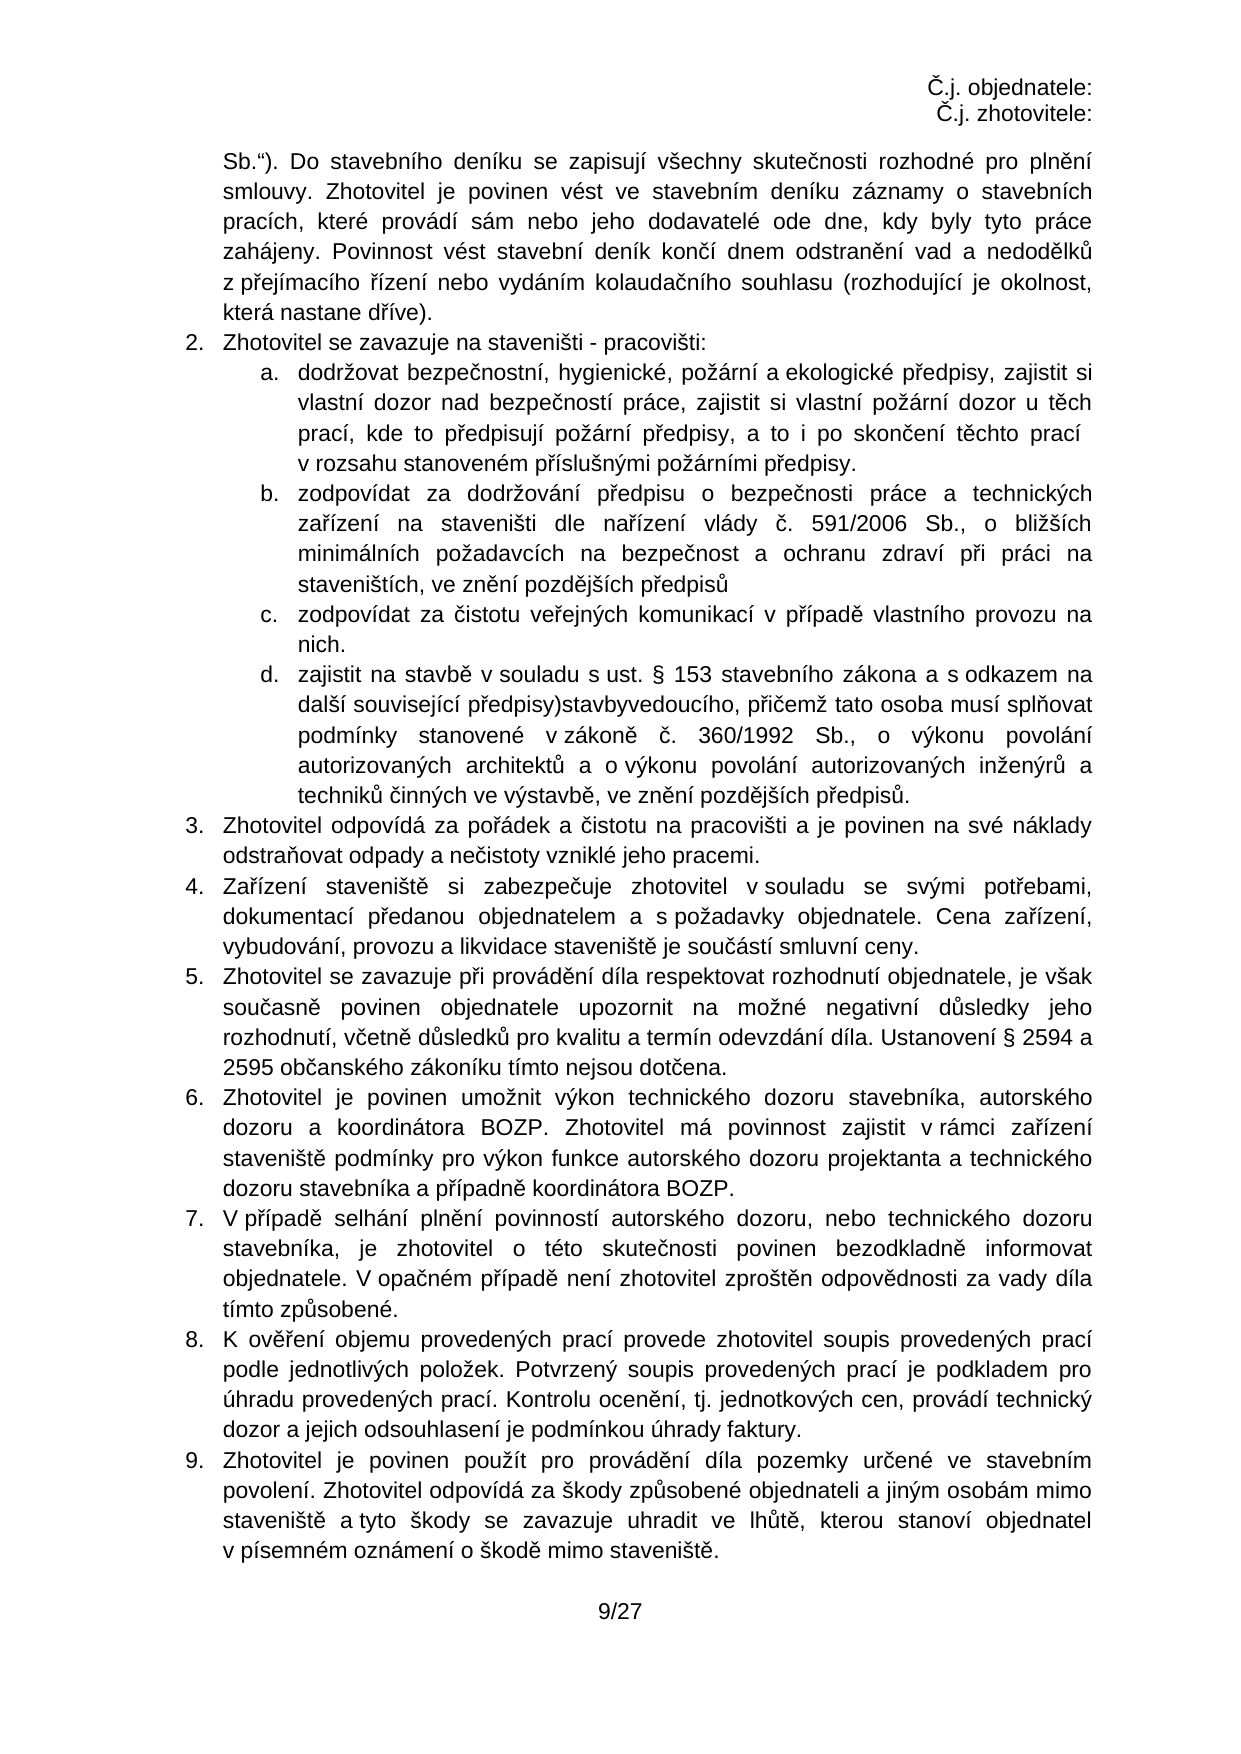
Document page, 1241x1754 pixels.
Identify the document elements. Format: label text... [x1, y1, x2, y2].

list K ověření objemu provedených prací provede zhotovitel soupis provedených prací podle jednotlivých položek. Potvrzený soupis provedených prací je podkladem pro úhradu provedených prací. Kontrolu ocenění, tj. jednotkových cen, provádí technický dozor a jejich odsouhlasení je podmínkou úhrady faktury. [185, 1326, 1093, 1443]
list Zhotovitel se zavazuje na staveništi - pracovišti: [185, 329, 1093, 355]
list V případě selhání plnění povinností autorského dozoru, nebo technického dozoru stavebníka, je zhotovitel o této skutečnosti povinen bezodkladně informovat objednatele. V opačném případě není zhotovitel zproštěn odpovědnosti za vady díla tímto způsobené. [185, 1205, 1093, 1322]
list Zhotovitel se zavazuje při provádění díla respektovat rozhodnutí objednatele, je však současně povinen objednatele upozornit na možné negativní důsledky jeho rozhodnutí, včetně důsledků pro kvalitu a termín odevzdání díla. Ustanovení § 2594 a 2595 občanského zákoníku tímto nejsou dotčena. [185, 963, 1093, 1080]
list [185, 148, 1093, 325]
list Zhotovitel odpovídá za pořádek a čistotu na pracovišti a je povinen na své náklady odstraňovat odpady a nečistoty vzniklé jeho pracemi. [185, 812, 1093, 869]
list zodpovídat za dodržování předpisu o bezpečnosti práce a technických zařízení na staveništi dle nařízení vlády č. 591/2006 Sb., o bližších minimálních požadavcích na bezpečnost a ochranu zdraví při práci na staveništích, ve znění pozdějších předpisů [260, 480, 1093, 597]
list zodpovídat za čistotu veřejných komunikací v případě vlastního provozu na nich. [260, 601, 1093, 657]
list Zhotovitel je povinen použít pro provádění díla pozemky určené ve stavebním povolení. Zhotovitel odpovídá za škody způsobené objednateli a jiným osobám mimo staveniště a tyto škody se zavazuje uhradit ve lhůtě, kterou stanoví objednatel v písemném oznámení o škodě mimo staveniště. [185, 1447, 1093, 1563]
list zajistit na stavbě v souladu s ust. § 153 stavebního zákona a s odkazem na další související předpisy)stavbyvedoucího, přičemž tato osoba musí splňovat podmínky stanovené v zákoně č. 360/1992 Sb., o výkonu povolání autorizovaných architektů a o výkonu povolání autorizovaných inženýrů a techniků činných ve výstavbě, ve znění pozdějších předpisů. [260, 661, 1093, 808]
list Zařízení staveniště si zabezpečuje zhotovitel v souladu se svými potřebami, dokumentací předanou objednatelem a s požadavky objednatele. Cena zařízení, vybudování, provozu a likvidace staveniště je součástí smluvní ceny. [185, 873, 1093, 959]
list Zhotovitel je povinen umožnit výkon technického dozoru stavebníka, autorského dozoru a koordinátora BOZP. Zhotovitel má povinnost zajistit v rámci zařízení staveniště podmínky pro výkon funkce autorského dozoru projektanta a technického dozoru stavebníka a případně koordinátora BOZP. [185, 1084, 1093, 1201]
list dodržovat bezpečnostní, hygienické, požární a ekologické předpisy, zajistit si vlastní dozor nad bezpečností práce, zajistit si vlastní požární dozor u těch prací, kde to předpisují požární předpisy, a to i po skončení těchto prací v rozsahu stanoveném příslušnými požárními předpisy. [260, 359, 1093, 476]
